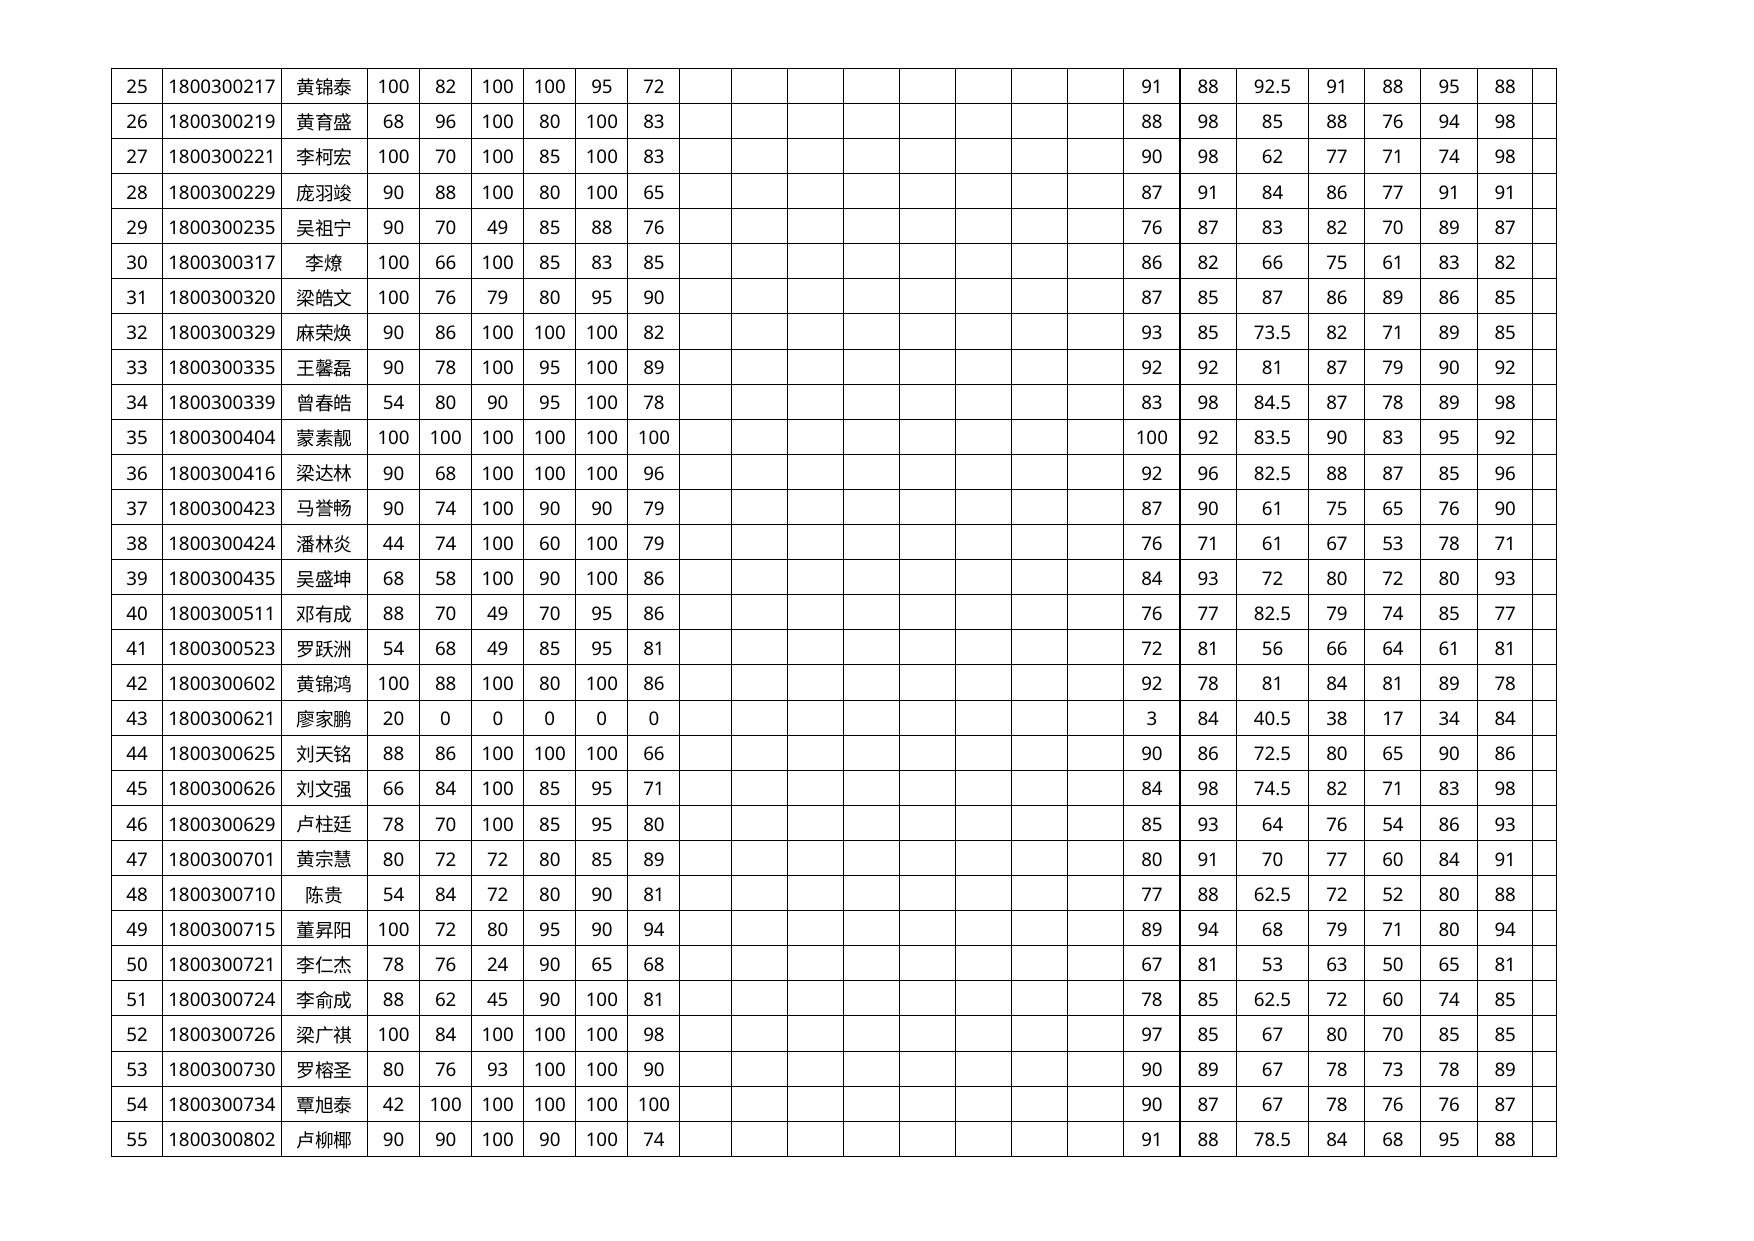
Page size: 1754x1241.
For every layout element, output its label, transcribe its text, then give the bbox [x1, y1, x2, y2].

table_cell 84 [420, 771, 471, 805]
table_cell 98 [1478, 104, 1532, 138]
table_cell 68 [368, 560, 419, 594]
table_cell [1068, 455, 1123, 489]
table_cell [956, 314, 1011, 348]
table_cell 1800300329 [163, 314, 281, 348]
table_cell 84 [1309, 1122, 1364, 1156]
table_cell 54 [368, 876, 419, 910]
table_cell [680, 314, 731, 348]
table_cell 38 [112, 525, 162, 559]
table_cell [1068, 841, 1123, 875]
table_cell 88 [1478, 69, 1532, 103]
table_cell [1012, 455, 1067, 489]
table_cell 92 [1478, 420, 1532, 454]
table_cell [956, 1122, 1011, 1156]
table_cell 100 [472, 174, 523, 208]
table_cell 90 [1309, 420, 1364, 454]
table_cell 70 [420, 806, 471, 840]
table_cell 26 [112, 104, 162, 138]
table_cell 81 [628, 981, 679, 1015]
table_cell [680, 420, 731, 454]
table_cell 100 [368, 911, 419, 945]
table_cell [900, 139, 955, 173]
table_cell [788, 946, 843, 980]
table_cell 0 [524, 701, 575, 734]
table_cell [1068, 771, 1123, 805]
table_cell 88 [1309, 455, 1364, 489]
table_cell [1068, 981, 1123, 1015]
table_cell 100 [472, 1016, 523, 1051]
table_cell 67 [1237, 1087, 1308, 1121]
table_cell 87 [1365, 455, 1420, 489]
table_cell 100 [576, 455, 627, 489]
table_cell 78 [1181, 665, 1236, 699]
table_cell 83 [576, 244, 627, 278]
table_cell 25 [112, 69, 162, 103]
table_cell 98 [1181, 139, 1236, 173]
table_cell [1533, 981, 1556, 1015]
table_cell 80 [524, 841, 575, 875]
table_cell 74 [1421, 981, 1477, 1015]
table_cell [1068, 350, 1123, 383]
table_cell 100 [524, 736, 575, 770]
table_cell 90 [420, 1122, 471, 1156]
table_cell 78 [1421, 525, 1477, 559]
table_cell 70 [420, 595, 471, 629]
table_cell 76 [1309, 806, 1364, 840]
table_cell 67 [1237, 1016, 1308, 1051]
table_cell 80 [1309, 560, 1364, 594]
table_cell [844, 981, 899, 1015]
table_cell [732, 139, 787, 173]
table_cell [1068, 104, 1123, 138]
table_cell 74 [628, 1122, 679, 1156]
table_cell 100 [576, 174, 627, 208]
table_cell [732, 525, 787, 559]
table_cell 88 [368, 981, 419, 1015]
table_cell 95 [1421, 69, 1477, 103]
table_cell 61 [1421, 630, 1477, 664]
table_cell 85 [1421, 455, 1477, 489]
table_cell [680, 630, 731, 664]
table_cell [900, 385, 955, 419]
table_cell 87 [1181, 209, 1236, 243]
table_cell 董昇阳 [282, 911, 367, 945]
table_cell 30 [112, 244, 162, 278]
table_cell 1800300339 [163, 385, 281, 419]
table_cell [900, 525, 955, 559]
table_cell [1533, 1087, 1556, 1121]
table_cell [900, 736, 955, 770]
table_cell [1012, 665, 1067, 699]
table_cell 0 [628, 701, 679, 734]
table_cell 90 [524, 946, 575, 980]
table_cell 76 [1124, 525, 1179, 559]
table_cell [732, 279, 787, 313]
table_cell [1068, 1016, 1123, 1051]
table_cell 65 [1365, 736, 1420, 770]
table_cell 82.5 [1237, 595, 1308, 629]
table_cell 92.5 [1237, 69, 1308, 103]
table_cell 86 [1181, 736, 1236, 770]
table_cell [900, 630, 955, 664]
table_cell 1800300221 [163, 139, 281, 173]
table_cell 100 [576, 104, 627, 138]
table_cell [844, 946, 899, 980]
table_cell [956, 595, 1011, 629]
table_cell 90 [368, 455, 419, 489]
table_cell 53 [1237, 946, 1308, 980]
table_cell 65 [628, 174, 679, 208]
table_cell 43 [112, 701, 162, 734]
table_cell 75 [1309, 490, 1364, 524]
table_cell [680, 736, 731, 770]
table_cell [900, 771, 955, 805]
table_cell 86 [1124, 244, 1179, 278]
table_cell [732, 560, 787, 594]
table_cell 80 [524, 174, 575, 208]
table_cell [1012, 385, 1067, 419]
table_cell 1800300802 [163, 1122, 281, 1156]
table_cell [788, 420, 843, 454]
table_cell 麻荣焕 [282, 314, 367, 348]
table_cell 80 [1421, 911, 1477, 945]
table_cell 52 [1365, 876, 1420, 910]
table_cell 1800300320 [163, 279, 281, 313]
table_cell [732, 69, 787, 103]
table_cell 76 [1421, 1087, 1477, 1121]
table_cell 86 [1309, 174, 1364, 208]
table_cell [900, 841, 955, 875]
table_cell [732, 630, 787, 664]
table_cell 81 [1181, 946, 1236, 980]
table_cell [844, 560, 899, 594]
table_cell 67 [1237, 1052, 1308, 1086]
table_cell 70 [1365, 209, 1420, 243]
table_cell 100 [576, 981, 627, 1015]
table_cell 95 [576, 771, 627, 805]
table_cell [956, 946, 1011, 980]
table_cell [900, 279, 955, 313]
table_cell [1068, 385, 1123, 419]
table_cell 76 [420, 1052, 471, 1086]
table_cell 72 [628, 69, 679, 103]
table_cell [1533, 806, 1556, 840]
table_cell [956, 244, 1011, 278]
table_cell 79 [1365, 350, 1420, 383]
table_cell 95 [524, 385, 575, 419]
table_cell 85 [1237, 104, 1308, 138]
table_cell 85 [1124, 806, 1179, 840]
table_cell 85 [1421, 595, 1477, 629]
table_cell [1012, 946, 1067, 980]
table_cell 100 [472, 525, 523, 559]
table_cell 100 [472, 314, 523, 348]
table_cell 0 [420, 701, 471, 734]
table_cell [732, 420, 787, 454]
table_cell 89 [1421, 665, 1477, 699]
table_cell 87 [1309, 385, 1364, 419]
table_cell [788, 665, 843, 699]
table_cell 32 [112, 314, 162, 348]
table_cell [1068, 69, 1123, 103]
table_cell 67 [1309, 525, 1364, 559]
table_cell 64 [1365, 630, 1420, 664]
table_cell 98 [1181, 104, 1236, 138]
table_cell 91 [1181, 174, 1236, 208]
table_cell 0 [576, 701, 627, 734]
table_cell 罗榕圣 [282, 1052, 367, 1086]
table_cell [680, 69, 731, 103]
table_cell [956, 841, 1011, 875]
table_cell 88 [576, 209, 627, 243]
table_cell 55 [112, 1122, 162, 1156]
table_cell 79 [472, 279, 523, 313]
table_cell 100 [472, 139, 523, 173]
table_cell 82 [420, 69, 471, 103]
table_cell 100 [472, 244, 523, 278]
table_cell [680, 279, 731, 313]
table_cell 74 [420, 525, 471, 559]
table_cell 77 [1478, 595, 1532, 629]
table_cell 92 [1124, 350, 1179, 383]
table_cell 39 [112, 560, 162, 594]
table_cell 72.5 [1237, 736, 1308, 770]
table_cell 80 [368, 1052, 419, 1086]
table_cell [732, 174, 787, 208]
table_cell 46 [112, 806, 162, 840]
table_cell [732, 876, 787, 910]
table_cell 1800300726 [163, 1016, 281, 1051]
table_cell [788, 104, 843, 138]
table_cell 47 [112, 841, 162, 875]
table_cell 1800300629 [163, 806, 281, 840]
table_cell [788, 736, 843, 770]
table_cell [844, 771, 899, 805]
table_cell [732, 350, 787, 383]
table_cell 88 [368, 595, 419, 629]
table_cell [1533, 911, 1556, 945]
table_cell 91 [1478, 174, 1532, 208]
table_cell [956, 490, 1011, 524]
table_cell 89 [628, 350, 679, 383]
table_cell [788, 1122, 843, 1156]
table_cell 90 [628, 279, 679, 313]
table_cell 100 [368, 665, 419, 699]
table_cell 100 [472, 1087, 523, 1121]
table_cell [788, 876, 843, 910]
table_cell 84 [1124, 771, 1179, 805]
table_cell 曾春皓 [282, 385, 367, 419]
table_cell 100 [576, 560, 627, 594]
table_cell [732, 455, 787, 489]
table_cell 88 [420, 665, 471, 699]
table_cell [900, 701, 955, 734]
table_cell 1800300710 [163, 876, 281, 910]
table_cell [956, 981, 1011, 1015]
table_cell [788, 525, 843, 559]
table_cell 70 [420, 209, 471, 243]
table_cell 84 [420, 1016, 471, 1051]
table_cell 廖家鹏 [282, 701, 367, 734]
table_cell [680, 490, 731, 524]
table_cell 75 [1309, 244, 1364, 278]
table_cell 74 [1365, 595, 1420, 629]
table_cell 85 [1478, 314, 1532, 348]
table_cell 98 [1478, 771, 1532, 805]
table_cell [1012, 771, 1067, 805]
table_cell [788, 630, 843, 664]
table_cell [844, 420, 899, 454]
table_cell [844, 736, 899, 770]
table_cell 86 [1478, 736, 1532, 770]
table_cell 90 [472, 385, 523, 419]
table_cell 100 [576, 1052, 627, 1086]
table_cell 48 [112, 876, 162, 910]
table_cell [844, 595, 899, 629]
table_cell 78 [368, 806, 419, 840]
table_cell 72 [1309, 876, 1364, 910]
table_cell 77 [1124, 876, 1179, 910]
table_cell [900, 806, 955, 840]
table_cell 86 [1421, 806, 1477, 840]
table_cell [788, 455, 843, 489]
table_cell [956, 665, 1011, 699]
table_cell 86 [1421, 279, 1477, 313]
table_cell [788, 1016, 843, 1051]
table_cell 95 [1421, 420, 1477, 454]
table_cell 93 [472, 1052, 523, 1086]
table_cell [900, 1122, 955, 1156]
table_cell 100 [576, 1122, 627, 1156]
table_cell 78 [1309, 1052, 1364, 1086]
table_cell 64 [1237, 806, 1308, 840]
table_cell 78 [368, 946, 419, 980]
table_cell 87 [1237, 279, 1308, 313]
table_cell 92 [1478, 350, 1532, 383]
table_cell 100 [368, 139, 419, 173]
table_cell [1012, 560, 1067, 594]
table_cell [1012, 139, 1067, 173]
table_cell 62.5 [1237, 876, 1308, 910]
table_cell [844, 701, 899, 734]
table_cell [680, 139, 731, 173]
table_cell 梁达林 [282, 455, 367, 489]
table_cell [1068, 1052, 1123, 1086]
table_cell 83.5 [1237, 420, 1308, 454]
table_cell 100 [420, 1087, 471, 1121]
table_cell 56 [1237, 630, 1308, 664]
table_cell 49 [472, 630, 523, 664]
table_cell 95 [576, 279, 627, 313]
table_cell [732, 841, 787, 875]
table_cell [1533, 244, 1556, 278]
table_cell 58 [420, 560, 471, 594]
table_cell 83 [1124, 385, 1179, 419]
table_cell 覃旭泰 [282, 1087, 367, 1121]
table_cell 85 [1181, 1016, 1236, 1051]
table_cell [1533, 1052, 1556, 1086]
table_cell 40.5 [1237, 701, 1308, 734]
table_cell 80 [1309, 736, 1364, 770]
table_cell [1068, 1087, 1123, 1121]
table_cell 78 [1124, 981, 1179, 1015]
table_cell 94 [1421, 104, 1477, 138]
table_cell [844, 806, 899, 840]
table_cell 85 [1421, 1016, 1477, 1051]
table_cell 83 [1421, 244, 1477, 278]
table_cell [1012, 701, 1067, 734]
table_cell 1800300317 [163, 244, 281, 278]
table_cell 87 [1124, 174, 1179, 208]
table_cell 100 [524, 420, 575, 454]
table_cell 庞羽竣 [282, 174, 367, 208]
table_cell [844, 1122, 899, 1156]
table_cell [788, 69, 843, 103]
table_cell 93 [1478, 806, 1532, 840]
table_cell 100 [576, 1087, 627, 1121]
table_cell 李俞成 [282, 981, 367, 1015]
table_cell [844, 314, 899, 348]
table_cell [1012, 736, 1067, 770]
table_cell [900, 455, 955, 489]
table_cell [680, 560, 731, 594]
table_cell 33 [112, 350, 162, 383]
table_cell [1012, 104, 1067, 138]
table_cell 1800300435 [163, 560, 281, 594]
table_cell 98 [1181, 385, 1236, 419]
table_cell 82.5 [1237, 455, 1308, 489]
table_cell 96 [1181, 455, 1236, 489]
table_cell [788, 841, 843, 875]
table_cell 94 [1478, 911, 1532, 945]
table_cell 陈贵 [282, 876, 367, 910]
table_cell [1533, 209, 1556, 243]
table_cell [1533, 876, 1556, 910]
table_cell 54 [1365, 806, 1420, 840]
table_cell [844, 1087, 899, 1121]
table_cell [1533, 104, 1556, 138]
table_cell 79 [628, 490, 679, 524]
table_cell [900, 1052, 955, 1086]
table_cell 90 [524, 490, 575, 524]
table_cell 82 [628, 314, 679, 348]
table_cell [956, 420, 1011, 454]
table_cell 1800300602 [163, 665, 281, 699]
table_cell 85 [524, 139, 575, 173]
table_cell 85 [524, 630, 575, 664]
table_cell 89 [1421, 209, 1477, 243]
table_cell [1533, 174, 1556, 208]
table_cell [900, 490, 955, 524]
table_cell [844, 876, 899, 910]
table_cell [1533, 314, 1556, 348]
table_cell 61 [1237, 490, 1308, 524]
table_cell [956, 630, 1011, 664]
table_cell [900, 665, 955, 699]
table_cell 83 [1237, 209, 1308, 243]
table_cell 85 [1181, 279, 1236, 313]
table_cell 42 [368, 1087, 419, 1121]
table_cell 卢柱廷 [282, 806, 367, 840]
table_cell 67 [1124, 946, 1179, 980]
table_cell [956, 350, 1011, 383]
table_cell [1533, 841, 1556, 875]
table_cell 44 [112, 736, 162, 770]
table_cell 88 [1478, 876, 1532, 910]
table_cell 27 [112, 139, 162, 173]
table_cell 93 [1124, 314, 1179, 348]
table_cell 82 [1309, 314, 1364, 348]
table_cell [788, 1052, 843, 1086]
table_cell [1533, 946, 1556, 980]
table_cell 78 [1478, 665, 1532, 699]
table_cell 95 [576, 595, 627, 629]
table_cell 100 [576, 139, 627, 173]
table_cell [788, 350, 843, 383]
table_cell 96 [1478, 455, 1532, 489]
table_cell 81 [1365, 665, 1420, 699]
table_cell 蒙素靓 [282, 420, 367, 454]
table_cell 90 [1181, 490, 1236, 524]
table_cell [1533, 665, 1556, 699]
table_cell 98 [1478, 385, 1532, 419]
table_cell [900, 420, 955, 454]
table_cell [732, 314, 787, 348]
table_cell [680, 665, 731, 699]
table_cell [1068, 630, 1123, 664]
table_cell 96 [628, 455, 679, 489]
table_cell [788, 385, 843, 419]
table_cell 20 [368, 701, 419, 734]
table_cell 1800300625 [163, 736, 281, 770]
table_cell 72 [472, 876, 523, 910]
table_cell [900, 876, 955, 910]
table_cell [844, 174, 899, 208]
table_cell 68 [420, 630, 471, 664]
table_cell 95 [576, 69, 627, 103]
table_cell 87 [1478, 1087, 1532, 1121]
table_cell 85 [1478, 279, 1532, 313]
table_cell [680, 701, 731, 734]
table_cell 54 [112, 1087, 162, 1121]
table_cell 82 [1309, 209, 1364, 243]
table_cell [732, 1052, 787, 1086]
table_cell [1012, 209, 1067, 243]
table_cell 42 [112, 665, 162, 699]
table_cell [1068, 946, 1123, 980]
table_cell 黄锦泰 [282, 69, 367, 103]
table_cell 1800300229 [163, 174, 281, 208]
table_cell 77 [1181, 595, 1236, 629]
table_cell 李燎 [282, 244, 367, 278]
table_cell [956, 139, 1011, 173]
table_cell [732, 771, 787, 805]
table_cell 90 [1124, 139, 1179, 173]
table_cell 80 [524, 665, 575, 699]
table_cell [1012, 1087, 1067, 1121]
table_cell [956, 1087, 1011, 1121]
table_cell [1068, 139, 1123, 173]
table_cell [844, 455, 899, 489]
table_cell 68 [420, 455, 471, 489]
table_cell [1533, 385, 1556, 419]
table_cell [1533, 525, 1556, 559]
table_cell [900, 314, 955, 348]
table_cell [1533, 701, 1556, 734]
table_cell 81 [1181, 630, 1236, 664]
table_cell [844, 525, 899, 559]
table_cell 36 [112, 455, 162, 489]
table_cell [900, 69, 955, 103]
table_cell 77 [1365, 174, 1420, 208]
table_cell 72 [472, 841, 523, 875]
table_cell 100 [1124, 420, 1179, 454]
table_cell 63 [1309, 946, 1364, 980]
table_cell 1800300523 [163, 630, 281, 664]
table_cell 100 [472, 455, 523, 489]
table_cell 89 [628, 841, 679, 875]
table_cell 65 [1421, 946, 1477, 980]
table_cell 100 [576, 736, 627, 770]
table_cell 100 [472, 420, 523, 454]
table_cell [1533, 69, 1556, 103]
table_cell [956, 771, 1011, 805]
table_cell 66 [1309, 630, 1364, 664]
table_cell [1012, 420, 1067, 454]
table_cell [900, 174, 955, 208]
table_cell [788, 701, 843, 734]
table_cell 90 [368, 209, 419, 243]
table_cell 95 [524, 350, 575, 383]
table_cell [788, 595, 843, 629]
table_cell 76 [1124, 209, 1179, 243]
table_cell 78.5 [1237, 1122, 1308, 1156]
table_cell 86 [420, 736, 471, 770]
table_cell 24 [472, 946, 523, 980]
table_cell 90 [1124, 1052, 1179, 1086]
table_cell [1068, 595, 1123, 629]
table_cell 85 [524, 244, 575, 278]
table_cell 100 [368, 244, 419, 278]
table_cell 66 [420, 244, 471, 278]
table_cell 76 [1124, 595, 1179, 629]
table_cell 90 [576, 911, 627, 945]
table_cell [732, 806, 787, 840]
table_cell [788, 244, 843, 278]
table_cell 黄宗慧 [282, 841, 367, 875]
table_cell 100 [628, 420, 679, 454]
table_cell [1533, 455, 1556, 489]
table_cell 80 [1421, 876, 1477, 910]
table_cell 100 [472, 736, 523, 770]
table_cell 黄锦鸿 [282, 665, 367, 699]
table_cell 92 [1124, 455, 1179, 489]
table_cell [1012, 244, 1067, 278]
table_cell 100 [420, 420, 471, 454]
table_cell [1068, 736, 1123, 770]
table_cell 80 [1309, 1016, 1364, 1051]
table_cell [844, 841, 899, 875]
table_cell [1012, 174, 1067, 208]
table_cell 71 [1365, 771, 1420, 805]
table_cell [732, 981, 787, 1015]
table_cell 66 [368, 771, 419, 805]
table_cell 74 [420, 490, 471, 524]
table_cell 90 [368, 350, 419, 383]
table_cell 100 [472, 665, 523, 699]
table_cell 100 [472, 1122, 523, 1156]
table_cell 37 [112, 490, 162, 524]
table_cell 93 [1181, 560, 1236, 594]
table_cell 90 [524, 560, 575, 594]
table_cell 1800300416 [163, 455, 281, 489]
table_cell 95 [576, 630, 627, 664]
table_cell 90 [1478, 490, 1532, 524]
table_cell 78 [1365, 385, 1420, 419]
table_cell 100 [472, 350, 523, 383]
table_cell 82 [1478, 244, 1532, 278]
table_cell 100 [524, 314, 575, 348]
table_cell 90 [1421, 350, 1477, 383]
table_cell [732, 244, 787, 278]
table_cell 88 [1478, 1122, 1532, 1156]
table_cell [680, 876, 731, 910]
table_cell 100 [524, 1087, 575, 1121]
table_cell [956, 1052, 1011, 1086]
table_cell 100 [472, 560, 523, 594]
table_cell 90 [1124, 1087, 1179, 1121]
table_cell 89 [1478, 1052, 1532, 1086]
table_cell [1012, 314, 1067, 348]
table_cell 88 [1181, 876, 1236, 910]
table_cell 44 [368, 525, 419, 559]
table_cell [788, 771, 843, 805]
table_cell 71 [1181, 525, 1236, 559]
table_cell [844, 911, 899, 945]
table_cell 86 [420, 314, 471, 348]
table_cell [956, 69, 1011, 103]
table_cell 61 [1237, 525, 1308, 559]
table_cell 80 [524, 104, 575, 138]
table_cell [732, 736, 787, 770]
table_cell [680, 841, 731, 875]
table_cell [1012, 841, 1067, 875]
table_cell 62 [420, 981, 471, 1015]
table_cell 100 [576, 385, 627, 419]
table_cell 100 [524, 1016, 575, 1051]
table_cell 93 [1181, 806, 1236, 840]
table_cell [680, 981, 731, 1015]
table_cell 70 [524, 595, 575, 629]
table_cell 76 [1421, 490, 1477, 524]
table_cell [1533, 560, 1556, 594]
table_cell 84 [420, 876, 471, 910]
table_cell 1800300235 [163, 209, 281, 243]
table_cell 84 [1478, 701, 1532, 734]
table_cell [1012, 806, 1067, 840]
table_cell 85 [1478, 1016, 1532, 1051]
table_cell [1012, 279, 1067, 313]
table_cell 34 [1421, 701, 1477, 734]
table_cell 74 [1421, 139, 1477, 173]
table_cell 73.5 [1237, 314, 1308, 348]
table_cell [788, 911, 843, 945]
table_cell 罗跃洲 [282, 630, 367, 664]
table_cell 87 [1124, 490, 1179, 524]
table_cell 90 [576, 876, 627, 910]
table_cell 73 [1365, 1052, 1420, 1086]
table_cell [1068, 420, 1123, 454]
table_cell 1800300219 [163, 104, 281, 138]
table_cell [732, 701, 787, 734]
table_cell 卢柳椰 [282, 1122, 367, 1156]
table_cell [732, 1087, 787, 1121]
table_cell 70 [1365, 1016, 1420, 1051]
table_cell [956, 455, 1011, 489]
table_cell [732, 946, 787, 980]
table_cell [844, 1052, 899, 1086]
table_cell 90 [628, 1052, 679, 1086]
table_cell 刘天铭 [282, 736, 367, 770]
table_cell [956, 279, 1011, 313]
table_cell 李仁杰 [282, 946, 367, 980]
table_cell 72 [1365, 560, 1420, 594]
table_cell [900, 244, 955, 278]
table_cell [788, 279, 843, 313]
table_cell 38 [1309, 701, 1364, 734]
table_cell 91 [1124, 69, 1179, 103]
table_cell 100 [524, 455, 575, 489]
table_cell [956, 1016, 1011, 1051]
table_cell [732, 490, 787, 524]
table_cell 95 [1421, 1122, 1477, 1156]
table_cell 100 [472, 69, 523, 103]
table_cell [1068, 525, 1123, 559]
table_cell 53 [112, 1052, 162, 1086]
table_cell 28 [112, 174, 162, 208]
table_cell [1068, 701, 1123, 734]
table_cell 49 [472, 595, 523, 629]
table_cell 1800300715 [163, 911, 281, 945]
table_cell 100 [368, 1016, 419, 1051]
table_cell 1800300404 [163, 420, 281, 454]
table_cell 65 [576, 946, 627, 980]
table_cell 1800300217 [163, 69, 281, 103]
table_cell 83 [1421, 771, 1477, 805]
table_cell 80 [1124, 841, 1179, 875]
table_cell [956, 174, 1011, 208]
table_cell 72 [420, 841, 471, 875]
table_cell 90 [1421, 736, 1477, 770]
table_cell 71 [1365, 911, 1420, 945]
table_cell 1800300626 [163, 771, 281, 805]
table_cell [680, 350, 731, 383]
table_cell 85 [524, 771, 575, 805]
table_cell 吴祖宁 [282, 209, 367, 243]
table_cell 81 [1478, 630, 1532, 664]
table_cell 刘文强 [282, 771, 367, 805]
table_cell 88 [1181, 69, 1236, 103]
table_cell 吴盛坤 [282, 560, 367, 594]
table_cell 95 [524, 911, 575, 945]
table_cell [1068, 665, 1123, 699]
table_cell 86 [628, 595, 679, 629]
table_cell 85 [1478, 981, 1532, 1015]
table_cell [732, 1016, 787, 1051]
table_cell 80 [524, 279, 575, 313]
table_cell 90 [1124, 736, 1179, 770]
table_cell 90 [524, 1122, 575, 1156]
table_cell [844, 244, 899, 278]
table_cell 83 [628, 139, 679, 173]
table_cell [956, 209, 1011, 243]
table_cell 91 [1181, 841, 1236, 875]
table_cell 82 [1181, 244, 1236, 278]
table_cell [900, 104, 955, 138]
table_cell 0 [472, 701, 523, 734]
table_cell 49 [112, 911, 162, 945]
table_cell 78 [1309, 1087, 1364, 1121]
table_cell 79 [628, 525, 679, 559]
table_cell [732, 104, 787, 138]
table_cell 100 [576, 1016, 627, 1051]
table_cell 98 [1478, 139, 1532, 173]
table_cell 86 [628, 560, 679, 594]
table_cell 84 [1421, 841, 1477, 875]
table_cell 87 [1309, 350, 1364, 383]
table_cell [1068, 806, 1123, 840]
table_cell 85 [1181, 314, 1236, 348]
table_cell [900, 946, 955, 980]
table_cell [1012, 981, 1067, 1015]
table_cell 91 [1421, 174, 1477, 208]
table_cell 89 [1365, 279, 1420, 313]
table_cell 88 [1309, 104, 1364, 138]
table_cell 85 [628, 244, 679, 278]
table_cell 88 [1365, 69, 1420, 103]
table_cell [1533, 420, 1556, 454]
table_cell 85 [576, 841, 627, 875]
table_cell [732, 595, 787, 629]
table_cell [844, 385, 899, 419]
table_cell 100 [472, 806, 523, 840]
table_cell 100 [576, 350, 627, 383]
table_cell [1068, 1122, 1123, 1156]
table_cell 66 [628, 736, 679, 770]
table_cell [680, 911, 731, 945]
table_cell 88 [1181, 1122, 1236, 1156]
table_cell [900, 595, 955, 629]
table_cell 89 [1124, 911, 1179, 945]
table_cell 3 [1124, 701, 1179, 734]
table_cell [900, 350, 955, 383]
table_cell 86 [1309, 279, 1364, 313]
table_cell [1068, 314, 1123, 348]
table_cell [788, 560, 843, 594]
table_cell [1533, 1122, 1556, 1156]
table_cell 83 [1365, 420, 1420, 454]
table_cell [1068, 279, 1123, 313]
table_cell [788, 490, 843, 524]
table_cell 72 [420, 911, 471, 945]
table_cell 87 [1181, 1087, 1236, 1121]
table_cell [1012, 350, 1067, 383]
table_cell 53 [1365, 525, 1420, 559]
table_cell [1068, 911, 1123, 945]
table_cell 17 [1365, 701, 1420, 734]
table_cell 92 [1181, 350, 1236, 383]
table_cell [900, 981, 955, 1015]
table_cell 45 [112, 771, 162, 805]
table_cell [956, 385, 1011, 419]
table_cell [1012, 1016, 1067, 1051]
table_cell 40 [112, 595, 162, 629]
table_cell [1012, 630, 1067, 664]
table_cell 84 [1181, 701, 1236, 734]
table_cell [680, 1016, 731, 1051]
table_cell 82 [1309, 771, 1364, 805]
table_cell [1012, 1052, 1067, 1086]
table_cell 70 [1237, 841, 1308, 875]
table_cell 81 [628, 630, 679, 664]
table_cell 1800300511 [163, 595, 281, 629]
table_cell [680, 104, 731, 138]
table_cell [844, 490, 899, 524]
table_cell 89 [1421, 314, 1477, 348]
table_cell 84 [1309, 665, 1364, 699]
table_cell 80 [368, 841, 419, 875]
table_cell 80 [628, 806, 679, 840]
table_cell 66 [1237, 244, 1308, 278]
table_cell [1533, 350, 1556, 383]
table_cell 1800300721 [163, 946, 281, 980]
table_cell 77 [1309, 841, 1364, 875]
table_cell 86 [628, 665, 679, 699]
table_cell 76 [1365, 104, 1420, 138]
table_cell 71 [1365, 139, 1420, 173]
table_cell 54 [368, 385, 419, 419]
table_cell 91 [1124, 1122, 1179, 1156]
table_cell 72 [1237, 560, 1308, 594]
table_cell 96 [420, 104, 471, 138]
table_cell 1800300724 [163, 981, 281, 1015]
table_cell 王馨磊 [282, 350, 367, 383]
table_cell 45 [472, 981, 523, 1015]
table_cell 68 [1237, 911, 1308, 945]
table_cell [732, 665, 787, 699]
table_cell 1800300423 [163, 490, 281, 524]
table_cell 1800300734 [163, 1087, 281, 1121]
table_cell [1068, 209, 1123, 243]
table_cell [1068, 876, 1123, 910]
table_cell 100 [628, 1087, 679, 1121]
table_cell 80 [524, 876, 575, 910]
table_cell [1533, 630, 1556, 664]
table_cell 98 [628, 1016, 679, 1051]
table_cell 78 [628, 385, 679, 419]
table_cell 88 [420, 174, 471, 208]
table_cell [844, 350, 899, 383]
table_cell 90 [368, 1122, 419, 1156]
table_cell 62.5 [1237, 981, 1308, 1015]
table_cell 71 [628, 771, 679, 805]
table_cell [1533, 736, 1556, 770]
table_cell [732, 1122, 787, 1156]
table_cell [1068, 244, 1123, 278]
table_cell [900, 911, 955, 945]
table_cell [732, 385, 787, 419]
table_cell [844, 665, 899, 699]
table_cell 91 [1478, 841, 1532, 875]
table_cell 81 [1478, 946, 1532, 980]
table_cell 1800300424 [163, 525, 281, 559]
table_cell 潘林炎 [282, 525, 367, 559]
table_cell 71 [1478, 525, 1532, 559]
table_cell 50 [112, 946, 162, 980]
table_cell [844, 630, 899, 664]
table_cell [680, 1122, 731, 1156]
table_cell 1800300701 [163, 841, 281, 875]
table_cell 76 [628, 209, 679, 243]
table_cell 100 [524, 69, 575, 103]
table_cell [900, 560, 955, 594]
table_cell [956, 560, 1011, 594]
table_cell 52 [112, 1016, 162, 1051]
table_cell [844, 139, 899, 173]
table_cell [680, 806, 731, 840]
table_cell [1533, 139, 1556, 173]
table_cell [680, 455, 731, 489]
table_cell [956, 806, 1011, 840]
table_cell [788, 806, 843, 840]
table_cell [680, 1052, 731, 1086]
table_cell 97 [1124, 1016, 1179, 1051]
table_cell [956, 104, 1011, 138]
table_cell 81 [1237, 665, 1308, 699]
table_cell 100 [576, 525, 627, 559]
table_cell [844, 209, 899, 243]
table_cell 80 [472, 911, 523, 945]
table_cell 1800300730 [163, 1052, 281, 1086]
table_cell [788, 139, 843, 173]
table_cell 100 [576, 314, 627, 348]
table_cell 78 [1421, 1052, 1477, 1086]
table_cell [1012, 525, 1067, 559]
table_cell 90 [368, 174, 419, 208]
table_cell 1800300335 [163, 350, 281, 383]
table_cell 100 [368, 420, 419, 454]
table_cell [680, 209, 731, 243]
table_cell 78 [420, 350, 471, 383]
table_cell 1800300621 [163, 701, 281, 734]
table_cell [1533, 279, 1556, 313]
table_cell [900, 1016, 955, 1051]
table_cell 34 [112, 385, 162, 419]
table_cell 60 [524, 525, 575, 559]
table_cell 李柯宏 [282, 139, 367, 173]
table_cell [956, 876, 1011, 910]
table_cell 62 [1237, 139, 1308, 173]
table_cell 54 [368, 630, 419, 664]
table_cell 79 [1309, 911, 1364, 945]
table_cell [680, 946, 731, 980]
table_cell 80 [1421, 560, 1477, 594]
table_cell [1068, 490, 1123, 524]
table_cell 84 [1237, 174, 1308, 208]
table_cell 100 [576, 420, 627, 454]
table_cell [788, 1087, 843, 1121]
table_cell 68 [1365, 1122, 1420, 1156]
table_cell [1012, 911, 1067, 945]
table_cell 41 [112, 630, 162, 664]
table_cell [680, 385, 731, 419]
table_cell [732, 911, 787, 945]
table_cell 100 [368, 69, 419, 103]
table_cell 77 [1309, 139, 1364, 173]
table_cell 邓有成 [282, 595, 367, 629]
table_cell [680, 525, 731, 559]
table_cell [788, 314, 843, 348]
table_cell 70 [420, 139, 471, 173]
table_cell [788, 981, 843, 1015]
table_cell [788, 209, 843, 243]
table_cell [1533, 490, 1556, 524]
table_cell 35 [112, 420, 162, 454]
table_cell 90 [576, 490, 627, 524]
table_cell [1068, 560, 1123, 594]
table_cell 61 [1365, 244, 1420, 278]
table_cell 89 [1421, 385, 1477, 419]
table_cell 91 [1309, 69, 1364, 103]
table_cell 100 [472, 490, 523, 524]
table_cell 90 [524, 981, 575, 1015]
table_cell 95 [576, 806, 627, 840]
table_cell [680, 1087, 731, 1121]
table_cell 90 [368, 490, 419, 524]
table_cell 87 [1124, 279, 1179, 313]
table_cell 93 [1478, 560, 1532, 594]
table_cell [844, 279, 899, 313]
table_cell [1012, 69, 1067, 103]
table_cell [680, 244, 731, 278]
table_cell 80 [420, 385, 471, 419]
table_cell 68 [368, 104, 419, 138]
table_cell [956, 525, 1011, 559]
table_cell [1533, 1016, 1556, 1051]
table_cell 94 [1181, 911, 1236, 945]
table_cell [1533, 771, 1556, 805]
table_cell [1012, 595, 1067, 629]
table_cell 黄育盛 [282, 104, 367, 138]
table_cell [844, 69, 899, 103]
table_cell 92 [1181, 420, 1236, 454]
table_cell 76 [420, 279, 471, 313]
table_cell [1068, 174, 1123, 208]
table_cell [956, 911, 1011, 945]
table_cell 92 [1124, 665, 1179, 699]
table_cell 71 [1365, 314, 1420, 348]
table_cell [900, 1087, 955, 1121]
table_cell 76 [420, 946, 471, 980]
table_cell 83 [628, 104, 679, 138]
table_cell [680, 174, 731, 208]
table_cell [956, 736, 1011, 770]
table_cell 100 [472, 104, 523, 138]
table_cell 85 [1181, 981, 1236, 1015]
table_cell 马誉畅 [282, 490, 367, 524]
table_cell 68 [628, 946, 679, 980]
table_cell [680, 595, 731, 629]
table_cell [844, 104, 899, 138]
table_cell [900, 209, 955, 243]
table_cell 90 [368, 314, 419, 348]
table_cell [1012, 1122, 1067, 1156]
table_cell 85 [524, 209, 575, 243]
table_cell 84.5 [1237, 385, 1308, 419]
table_cell [1012, 490, 1067, 524]
table_cell 74.5 [1237, 771, 1308, 805]
table_cell 51 [112, 981, 162, 1015]
table_cell 81 [628, 876, 679, 910]
table_cell 72 [1124, 630, 1179, 664]
table_cell 60 [1365, 981, 1420, 1015]
table_cell 60 [1365, 841, 1420, 875]
table_cell 梁皓文 [282, 279, 367, 313]
table_cell 29 [112, 209, 162, 243]
table_cell 梁广祺 [282, 1016, 367, 1051]
table_cell 87 [1478, 209, 1532, 243]
table_cell [844, 1016, 899, 1051]
table_cell 100 [472, 771, 523, 805]
table_cell 100 [368, 279, 419, 313]
table_cell 98 [1181, 771, 1236, 805]
table_cell [956, 701, 1011, 734]
table_cell 85 [524, 806, 575, 840]
table_cell [680, 771, 731, 805]
table_cell 89 [1181, 1052, 1236, 1086]
table_cell [1533, 595, 1556, 629]
table_cell 100 [576, 665, 627, 699]
table_cell [1012, 876, 1067, 910]
table_cell 88 [1124, 104, 1179, 138]
table_cell 31 [112, 279, 162, 313]
table_cell 84 [1124, 560, 1179, 594]
table_cell 94 [628, 911, 679, 945]
table_cell 88 [368, 736, 419, 770]
table_cell 65 [1365, 490, 1420, 524]
table_cell 81 [1237, 350, 1308, 383]
table_cell [788, 174, 843, 208]
table_cell 50 [1365, 946, 1420, 980]
table_cell 79 [1309, 595, 1364, 629]
table_cell 76 [1365, 1087, 1420, 1121]
table_cell 100 [524, 1052, 575, 1086]
table_cell 49 [472, 209, 523, 243]
table_cell [732, 209, 787, 243]
table_cell 72 [1309, 981, 1364, 1015]
